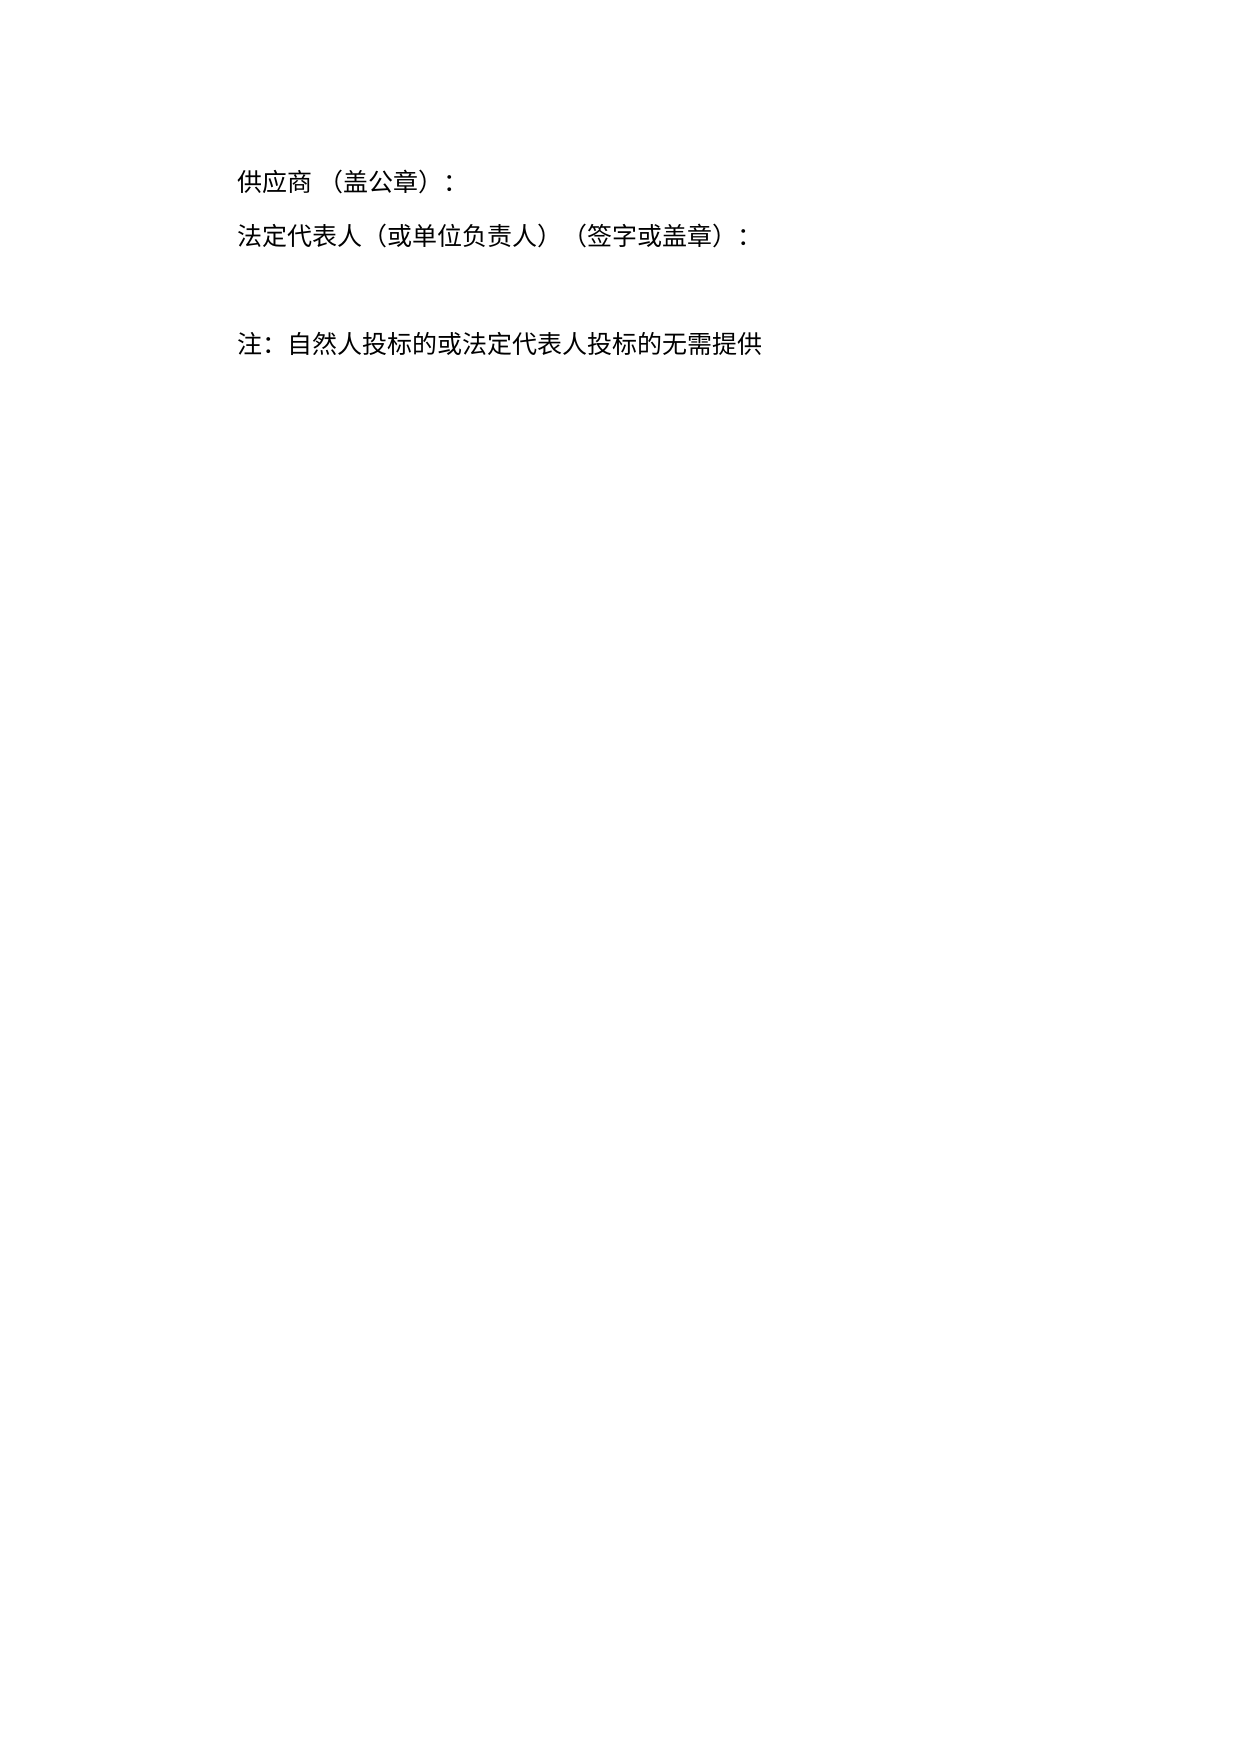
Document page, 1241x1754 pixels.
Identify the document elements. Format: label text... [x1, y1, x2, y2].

text 注：自然人投标的或法定代表人投标的无需提供 [187, 310, 1053, 375]
text 法定代表人（或单位负责人）（签字或盖章）： [187, 216, 1053, 253]
text 供应商 （盖公章）： [187, 162, 1053, 198]
